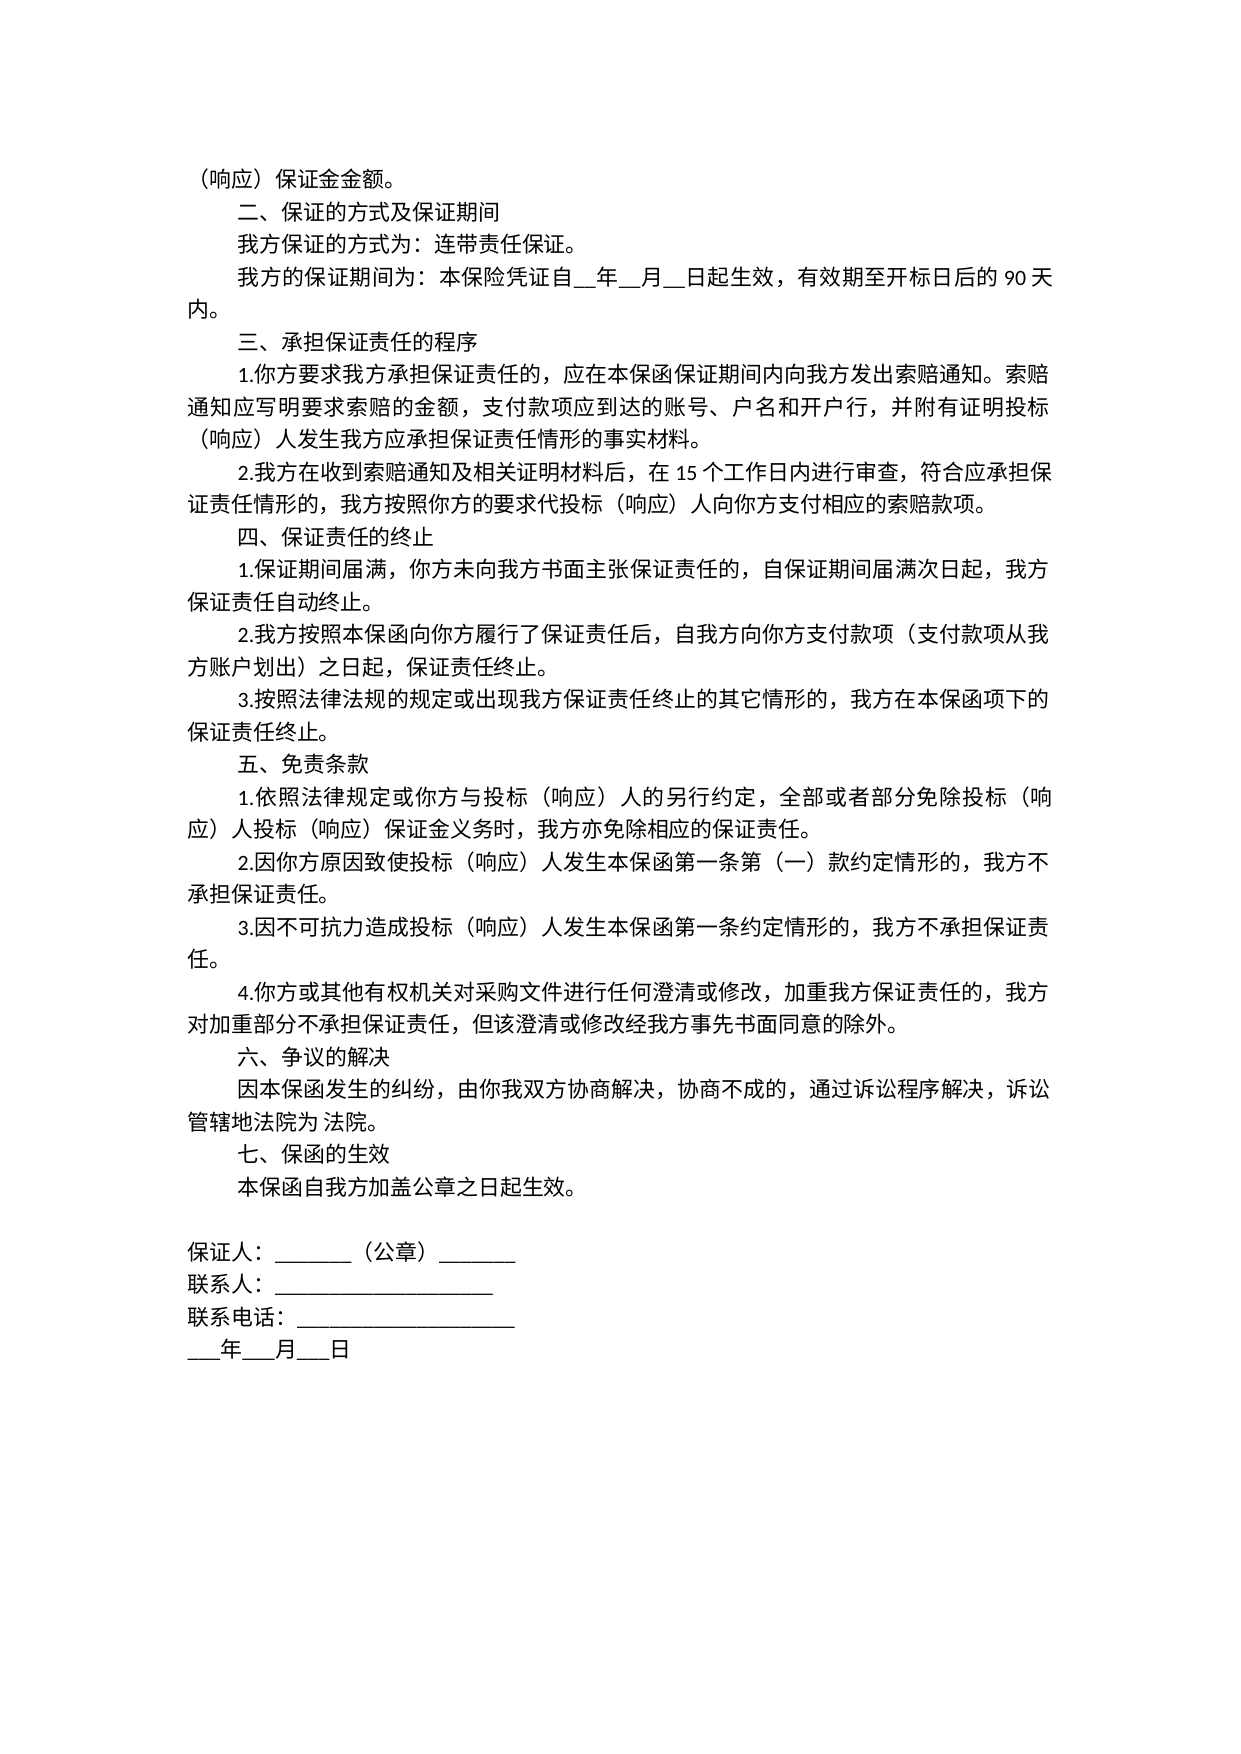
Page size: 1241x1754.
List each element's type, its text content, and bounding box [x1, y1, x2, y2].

text 4.你方或其他有权机关对采购文件进行任何澄清或修改，加重我方保证责任的，我方对加重部分不承担保证责任，但该澄清或修改经我方事先书面同意的除外。 [187, 974, 1053, 1039]
text ___年___月___日 [187, 1332, 1053, 1364]
text 联系电话：____________________ [187, 1299, 1053, 1332]
text 本保函自我方加盖公章之日起生效。 [187, 1169, 1053, 1202]
text 1.你方要求我方承担保证责任的，应在本保函保证期间内向我方发出索赔通知。索赔通知应写明要求索赔的金额，支付款项应到达的账号、户名和开户行，并附有证明投标（响应）人发生我方应承担保证责任情形的事实材料。 [187, 357, 1053, 454]
text 2.因你方原因致使投标（响应）人发生本保函第一条第（一）款约定情形的，我方不承担保证责任。 [187, 844, 1053, 909]
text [187, 162, 1053, 194]
text 联系人：____________________ [187, 1267, 1053, 1299]
text 我方的保证期间为：本保险凭证自__年__月__日起生效，有效期至开标日后的90天内。 [187, 259, 1053, 324]
text 因本保函发生的纠纷，由你我双方协商解决，协商不成的，通过诉讼程序解决，诉讼管辖地法院为 法院。 [187, 1072, 1053, 1137]
text 六、争议的解决 [187, 1039, 1053, 1072]
text 四、保证责任的终止 [187, 519, 1053, 552]
text 3.按照法律法规的规定或出现我方保证责任终止的其它情形的，我方在本保函项下的保证责任终止。 [187, 682, 1053, 747]
text 我方保证的方式为：连带责任保证。 [187, 227, 1053, 259]
text 3.因不可抗力造成投标（响应）人发生本保函第一条约定情形的，我方不承担保证责任。 [187, 909, 1053, 974]
text 1.依照法律规定或你方与投标（响应）人的另行约定，全部或者部分免除投标（响应）人投标（响应）保证金义务时，我方亦免除相应的保证责任。 [187, 779, 1053, 844]
text 二、保证的方式及保证期间 [187, 194, 1053, 227]
text 三、承担保证责任的程序 [187, 324, 1053, 357]
text 五、免责条款 [187, 747, 1053, 779]
text 2.我方按照本保函向你方履行了保证责任后，自我方向你方支付款项（支付款项从我方账户划出）之日起，保证责任终止。 [187, 617, 1053, 682]
text 保证人：_______（公章）_______ [187, 1234, 1053, 1267]
text 2.我方在收到索赔通知及相关证明材料后，在15个工作日内进行审查，符合应承担保证责任情形的，我方按照你方的要求代投标（响应）人向你方支付相应的索赔款项。 [187, 454, 1053, 519]
text 七、保函的生效 [187, 1137, 1053, 1169]
text 1.保证期间届满，你方未向我方书面主张保证责任的，自保证期间届满次日起，我方保证责任自动终止。 [187, 552, 1053, 617]
